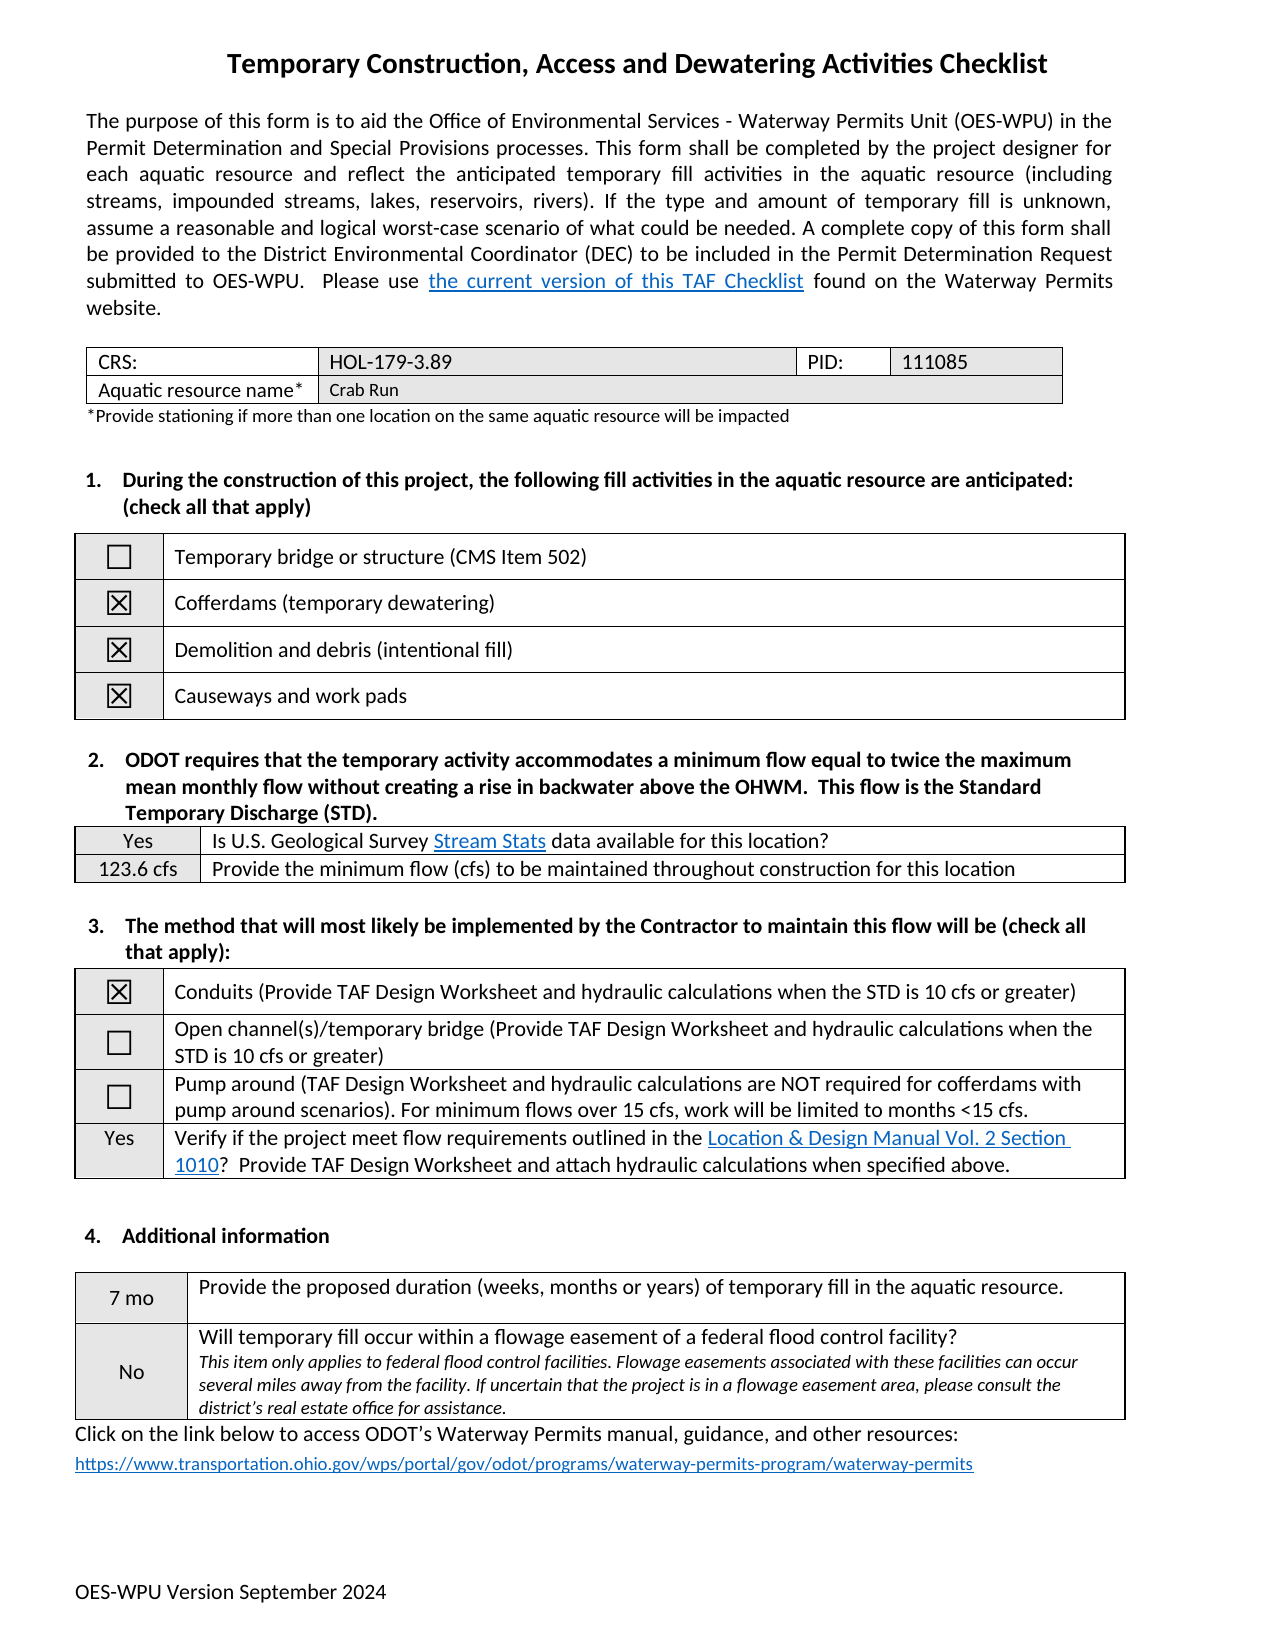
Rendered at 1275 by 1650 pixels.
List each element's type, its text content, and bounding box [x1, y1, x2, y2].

table_cell Cofferdams (temporary dewatering) [164, 580, 1124, 626]
table_cell Causeways and work pads [164, 673, 1124, 718]
table_cell Pump around (TAF Design Worksheet and hydraulic calculations are NOT required for cofferdams with pump around scenarios). For minimum flows over 15 cfs, work will be limited to months <15 cfs. [164, 1070, 1124, 1123]
table_header Provide the proposed duration (weeks, months or years) of temporary fill in the aquatic resource. [188, 1273, 1124, 1322]
table_cell Conduits (Provide TAF Design Worksheet and hydraulic calculations when the STD is 10 cfs or greater) [164, 969, 1124, 1014]
table_cell During the construction of this project, the following fill activities in the aquatic resource are anticipated: (check all that apply) [75, 454, 1125, 533]
table_cell 123.6 cfs [76, 855, 200, 882]
table_cell The method that will most likely be implemented by the Contractor to maintain this flow will be (check all that apply): [75, 883, 1125, 968]
table_cell ODOT requires that the temporary activity accommodates a minimum flow equal to twice the maximum mean monthly flow without creating a rise in backwater above the OHWM. This flow is the Standard Temporary Discharge (STD). [75, 720, 1125, 826]
table_header 7 mo [76, 1273, 187, 1322]
table_cell Open channel(s)/temporary bridge (Provide TAF Design Worksheet and hydraulic calculations when the STD is 10 cfs or greater) [164, 1015, 1124, 1069]
table_cell Provide the minimum flow (cfs) to be maintained throughout construction for this location [201, 855, 1124, 882]
table_header The purpose of this form is to aid the Office of Environmental Services - Waterway Permits Unit (OES-WPU) in the Permit Determination and Special Provisions processes. This form shall be completed by the project designer for each aquatic resource and reflect the anticipated temporary fill activities in the aquatic resource (including streams, impounded streams, lakes, reservoirs, rivers). If the type and amount of temporary fill is unknown, assume a reasonable and logical worst-case scenario of what could be needed. A complete copy of this form shall be provided to the District Environmental Coordinator (DEC) to be included in the Permit Determination Request submitted to OES-WPU. Please use the current version of this TAF Checklist found on the Waterway Permits website. *Provide stationing if more than one location on the same aquatic resource will be impacted [75, 107, 1125, 454]
table_cell Demolition and debris (intentional fill) [164, 627, 1124, 672]
list Additional information [84, 1222, 1200, 1248]
table_cell Will temporary fill occur within a flowage easement of a federal flood control facility? This item only applies to federal flood control facilities. Flowage easements associated with these facilities can occur several miles away from the facility. If uncertain that the project is in a flowage easement area, please consult the district’s real estate office for assistance. [188, 1324, 1124, 1419]
text Click on the link below to access ODOT’s Waterway Permits manual, guidance, and other resources: https://www.transportation.ohio.gov/wps/portal/gov/odot/programs/waterway-permits-program/waterway-permits [75, 1420, 1200, 1475]
table_cell Is U.S. Geological Survey Stream Stats data available for this location? [201, 827, 1124, 854]
table_cell Temporary bridge or structure (CMS Item 502) [164, 534, 1124, 579]
table_cell Verify if the project meet flow requirements outlined in the Location & Design Manual Vol. 2 Section 1010? Provide TAF Design Worksheet and attach hydraulic calculations when specified above. [164, 1124, 1124, 1177]
